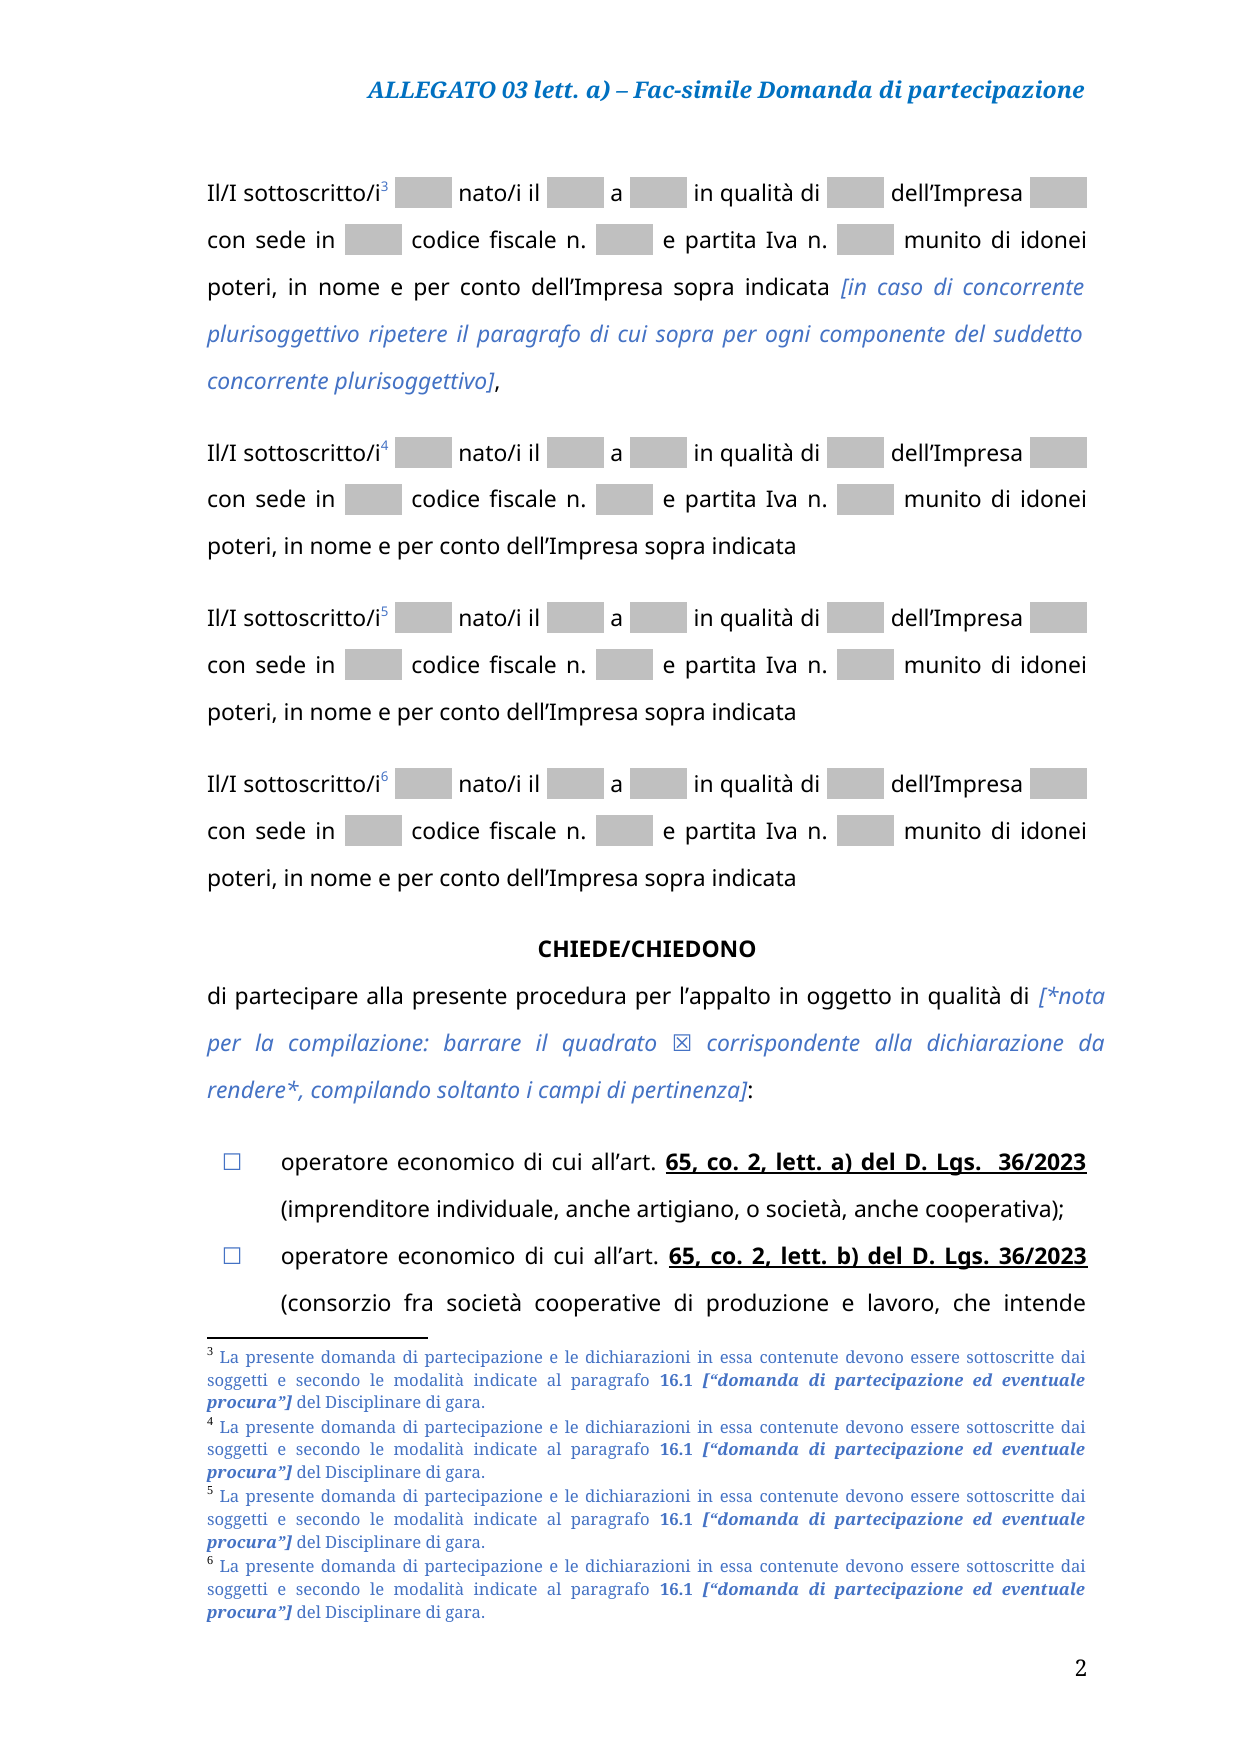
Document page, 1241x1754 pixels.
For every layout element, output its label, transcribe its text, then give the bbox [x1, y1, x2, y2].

text CHIEDE/CHIEDONO [207, 933, 1087, 965]
text Il/I sottoscritto/i nato/i il a in qualità di dell’Impresa con sede in codice fiscale n. e partita Iva n. munito di idonei poteri, in nome e per conto dell’Impresa sopra indicata [in caso di concorrente plurisoggettivo ripetere il paragrafo di cui sopra per ogni componente del suddetto concorrente plurisoggettivo], [207, 177, 1087, 396]
text Il/I sottoscritto/i nato/i il a in qualità di dell’Impresa con sede in codice fiscale n. e partita Iva n. munito di idonei poteri, in nome e per conto dell’Impresa sopra indicata [207, 602, 1087, 727]
text di partecipare alla presente procedura per l’appalto in oggetto in qualità di [*nota per la compilazione: barrare il quadrato corrispondente alla dichiarazione da rendere*, compilando soltanto i campi di pertinenza]: [207, 980, 1107, 1105]
text Il/I sottoscritto/i nato/i il a in qualità di dell’Impresa con sede in codice fiscale n. e partita Iva n. munito di idonei poteri, in nome e per conto dell’Impresa sopra indicata [207, 437, 1087, 562]
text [222, 1240, 1087, 1318]
text operatore economico di cui all’art. 65, co. 2, lett. a) del D. Lgs. 36/2023 (imprenditore individuale, anche artigiano, o società, anche cooperativa); [222, 1146, 1087, 1224]
text Il/I sottoscritto/i nato/i il a in qualità di dell’Impresa con sede in codice fiscale n. e partita Iva n. munito di idonei poteri, in nome e per conto dell’Impresa sopra indicata [207, 768, 1087, 893]
